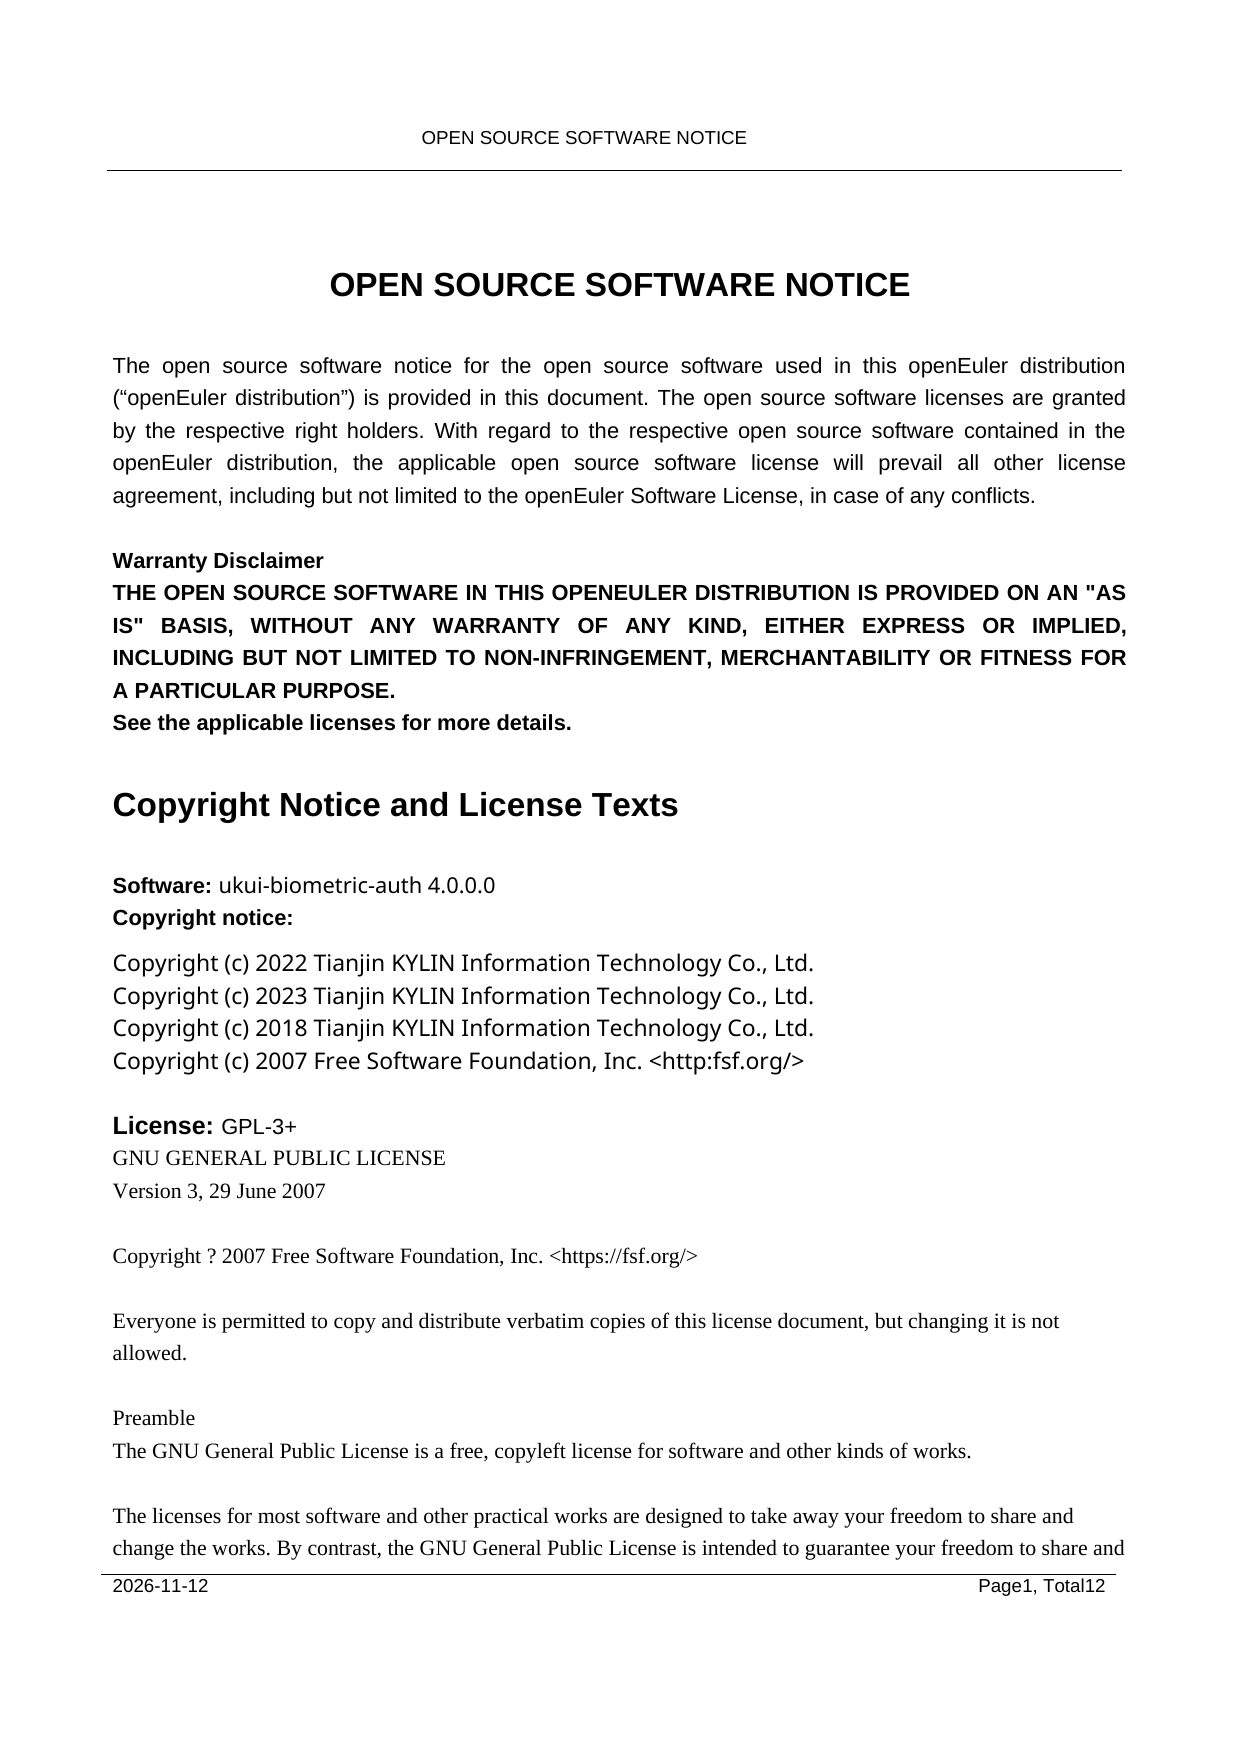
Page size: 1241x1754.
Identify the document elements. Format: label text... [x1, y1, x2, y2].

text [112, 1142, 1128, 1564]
text OPEN SOURCE SOFTWARE NOTICE [112, 251, 1128, 316]
text Copyright (c) 2022 Tianjin KYLIN Information Technology Co., Ltd. Copyright (c) 2023 Tianjin KYLIN Information Technology Co., Ltd. Copyright (c) 2018 Tianjin KYLIN Information Technology Co., Ltd. Copyright (c) 2007 Free Software Foundation, Inc. <http:fsf.org/> [112, 947, 1128, 1109]
text License: GPL-3+ [112, 1109, 1128, 1142]
text THE OPEN SOURCE SOFTWARE IN THIS OPENEULER DISTRIBUTION IS PROVIDED ON AN "AS IS" BASIS, WITHOUT ANY WARRANTY OF ANY KIND, EITHER EXPRESS OR IMPLIED, INCLUDING BUT NOT LIMITED TO NON-INFRINGEMENT, MERCHANTABILITY OR FITNESS FOR A PARTICULAR PURPOSE. See the applicable licenses for more details. [112, 576, 1128, 739]
text Copyright notice: [112, 901, 1128, 934]
text The open source software notice for the open source software used in this openEuler distribution (“openEuler distribution”) is provided in this document. The open source software licenses are granted by the respective right holders. With regard to the respective open source software contained in the openEuler distribution, the applicable open source software license will prevail all other license agreement, including but not limited to the openEuler Software License, in case of any conflicts. [112, 349, 1128, 511]
title Software: ukui-biometric-auth 4.0.0.0 [112, 869, 1128, 901]
text Warranty Disclaimer [112, 544, 1128, 576]
text Copyright Notice and License Texts [112, 771, 1128, 836]
